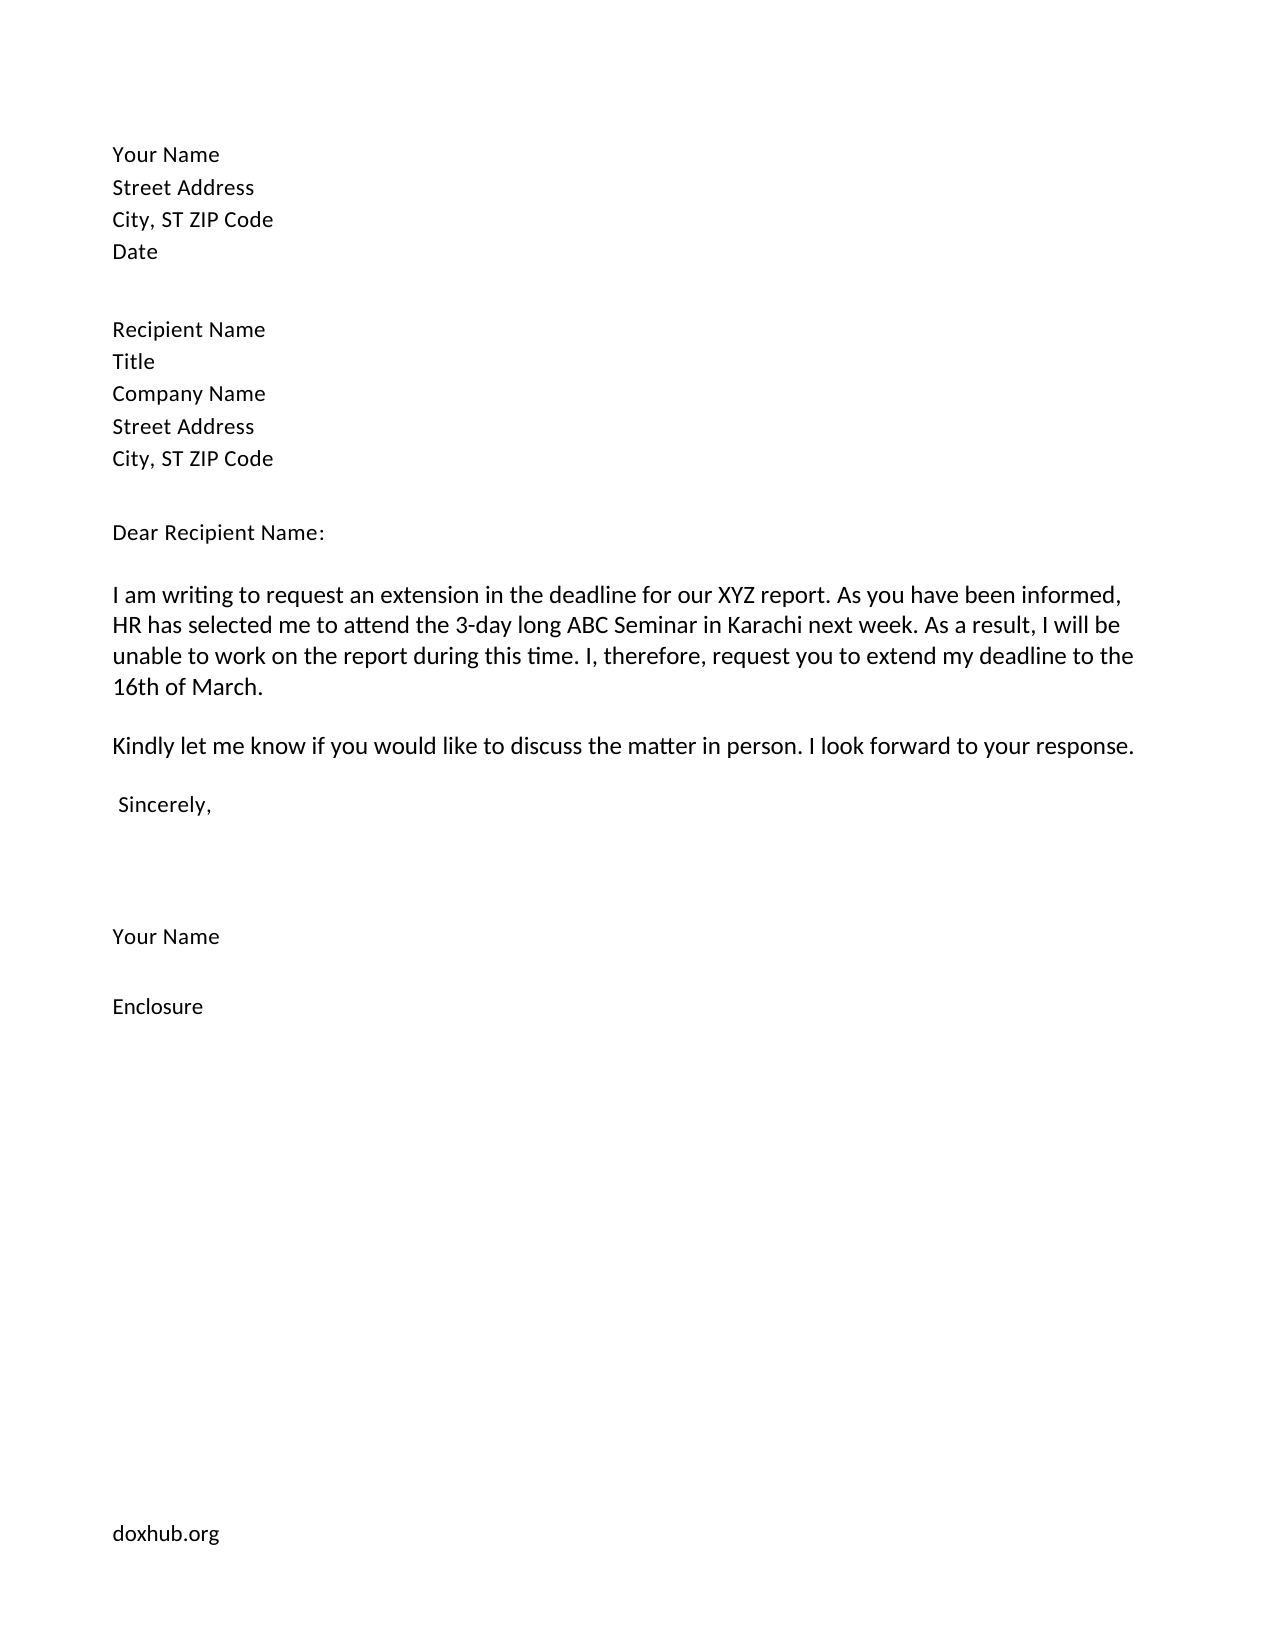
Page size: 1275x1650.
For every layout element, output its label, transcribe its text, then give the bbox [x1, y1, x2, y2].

text , [112, 790, 1144, 818]
text I am writing to request an extension in the deadline for our XYZ report. As you have been informed, HR has selected me to attend the 3-day long ABC Seminar in Karachi next week. As a result, I will be unable to work on the report during this time. I, therefore, request you to extend my deadline to the 16th of March. [112, 579, 1144, 701]
text Kindly let me know if you would like to discuss the matter in person. I look forward to your response. [112, 730, 1144, 761]
text Dear : [112, 518, 1144, 546]
